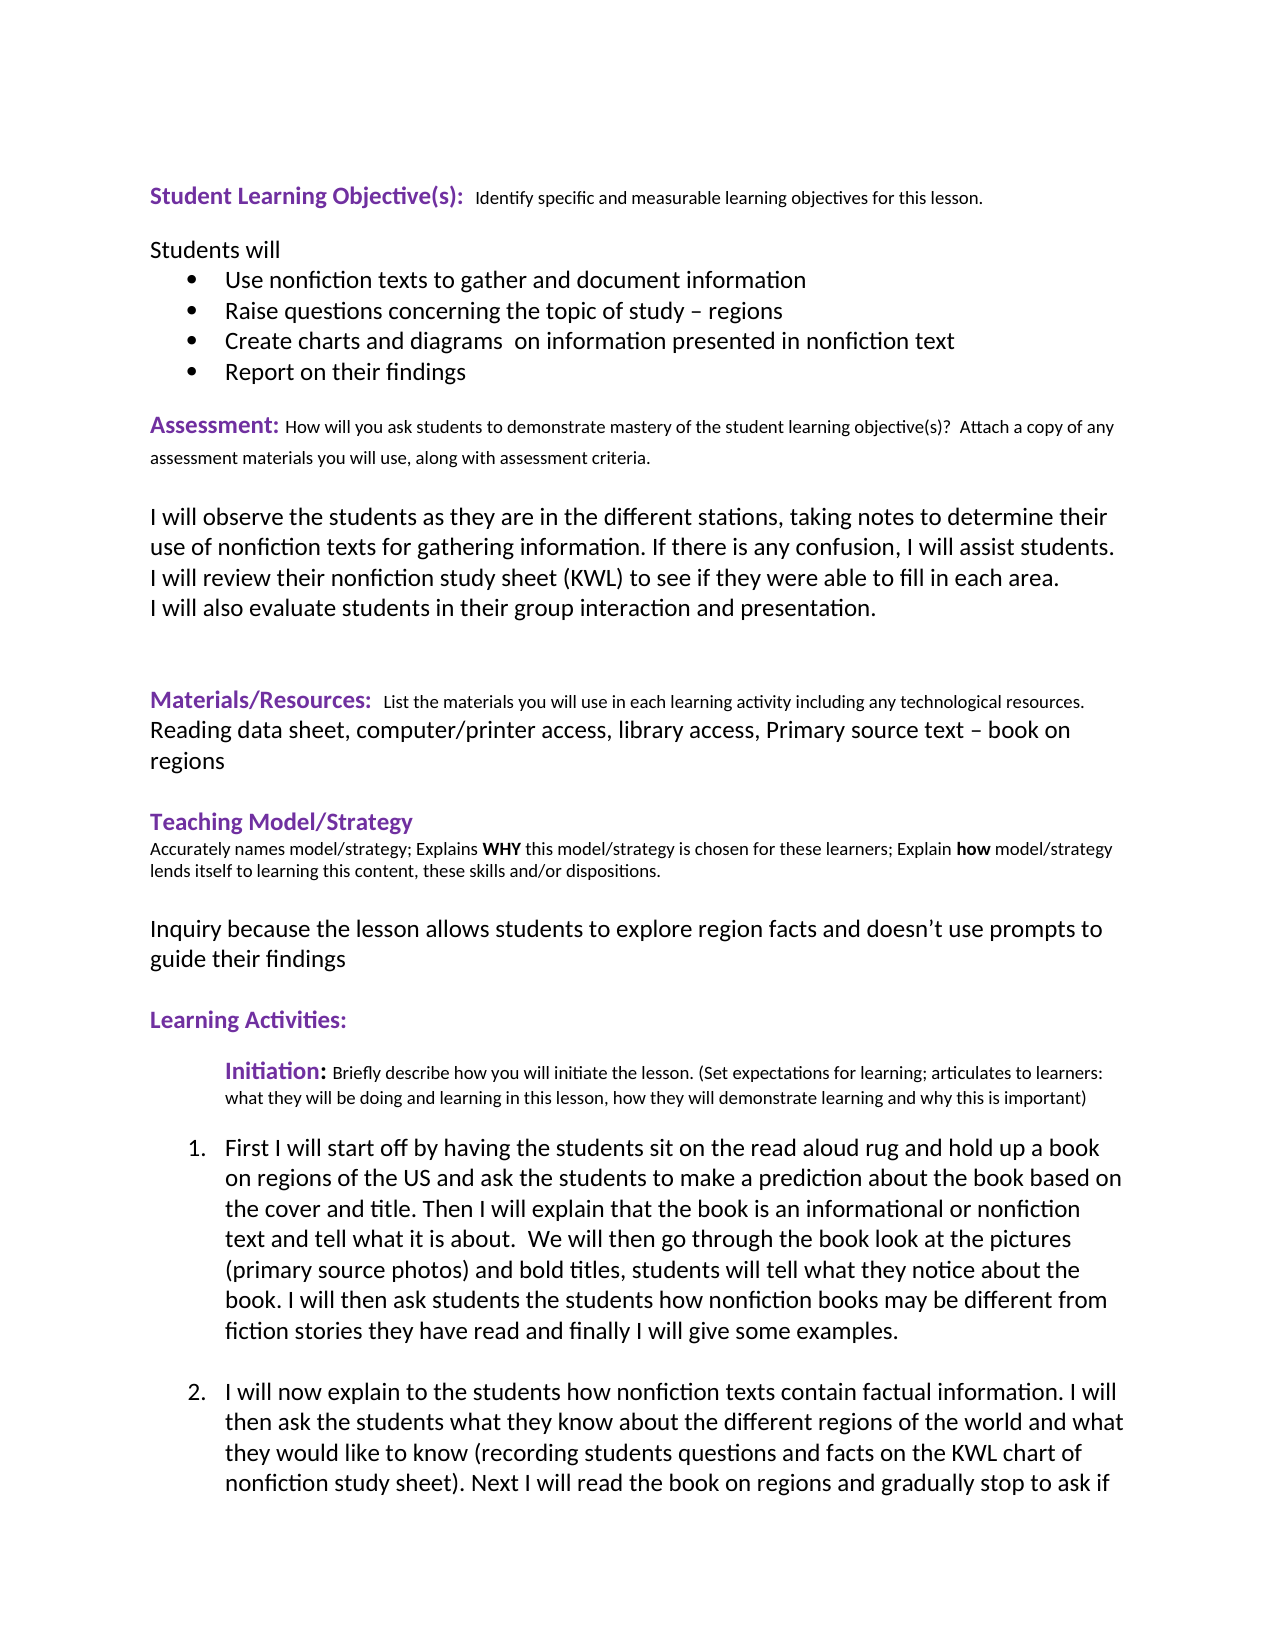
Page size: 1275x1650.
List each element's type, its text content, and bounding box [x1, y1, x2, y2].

text Assessment: How will you ask students to demonstrate mastery of the student learning objective(s)? Attach a copy of any assessment materials you will use, along with assessment criteria. [150, 409, 1125, 471]
text Teaching Model/Strategy [150, 806, 1125, 837]
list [187, 1376, 1125, 1498]
text Inquiry because the lesson allows students to explore region facts and doesn’t use prompts to guide their findings [150, 913, 1125, 974]
list Raise questions concerning the topic of study – regions [187, 295, 1125, 326]
text Student Learning Objective(s): Identify specific and measurable learning objectives for this lesson. [150, 181, 1125, 211]
text Reading data sheet, computer/printer access, library access, Primary source text – book on regions [150, 715, 1125, 776]
text Initiation: Briefly describe how you will initiate the lesson. (Set expectations for learning; articulates to learners: what they will be doing and learning in this lesson, how they will demonstrate learning and why this is important) [225, 1056, 1125, 1109]
list First I will start off by having the students sit on the read aloud rug and hold up a book on regions of the US and ask the students to make a prediction about the book based on the cover and title. Then I will explain that the book is an informational or nonfiction text and tell what it is about. We will then go through the book look at the pictures (primary source photos) and bold titles, students will tell what they notice about the book. I will then ask students the students how nonfiction books may be different from fiction stories they have read and finally I will give some examples. [187, 1132, 1125, 1346]
text Learning Activities: [150, 1005, 1125, 1035]
text Accurately names model/strategy; Explains WHY this model/strategy is chosen for these learners; Explain how model/strategy lends itself to learning this content, these skills and/or dispositions. [150, 837, 1125, 883]
list Create charts and diagrams on information presented in nonfiction text [187, 326, 1125, 356]
text I will observe the students as they are in the different stations, taking notes to determine their use of nonfiction texts for gathering information. If there is any confusion, I will assist students. [150, 501, 1125, 562]
text I will also evaluate students in their group interaction and presentation. [150, 593, 1125, 623]
list Report on their findings [187, 356, 1125, 387]
list Use nonfiction texts to gather and document information [187, 264, 1125, 295]
text I will review their nonfiction study sheet (KWL) to see if they were able to fill in each area. [150, 562, 1125, 593]
text Students will [150, 234, 1125, 264]
text Materials/Resources: List the materials you will use in each learning activity including any technological resources. [150, 684, 1125, 715]
